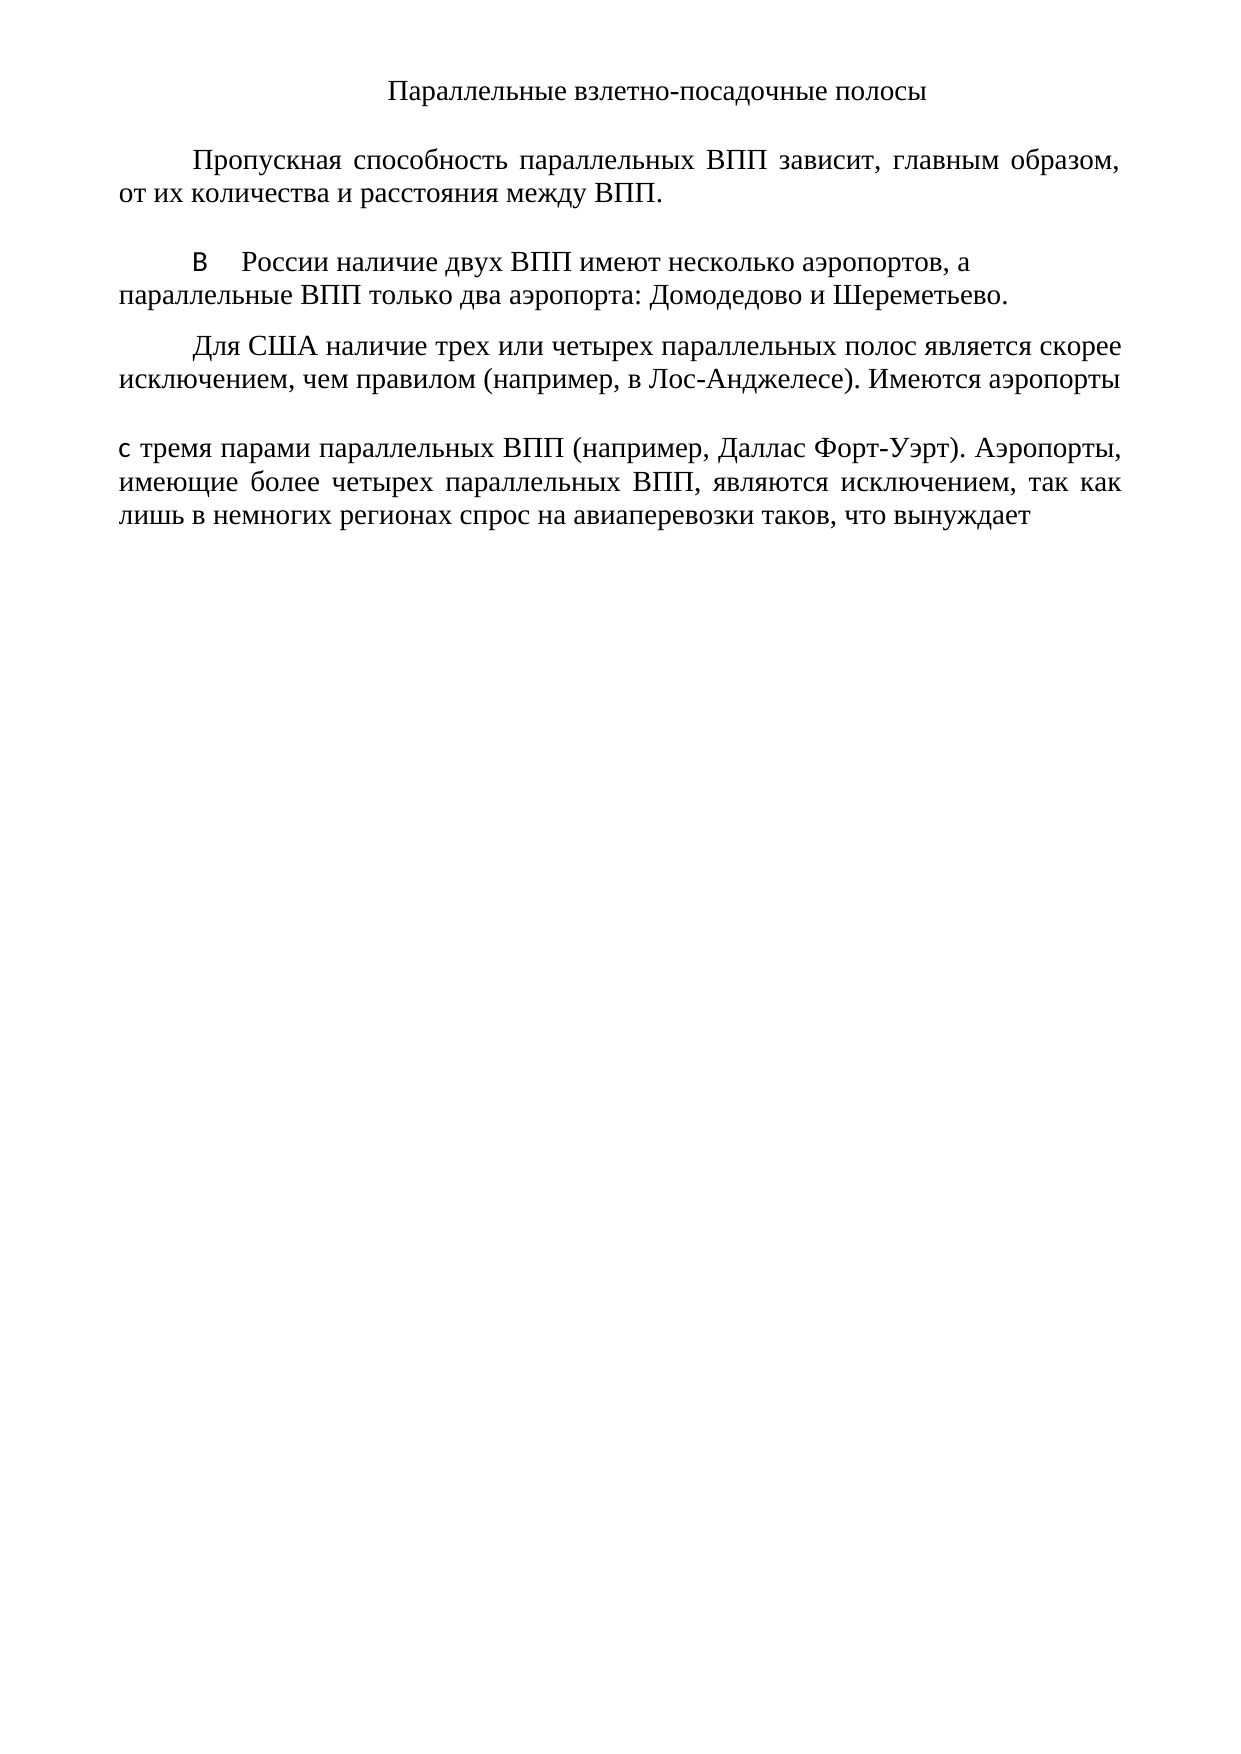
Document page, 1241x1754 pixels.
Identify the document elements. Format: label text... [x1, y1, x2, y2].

list тремя парами параллельных ВПП (например, Даллас Форт-Уэрт). Аэропорты, имеющие более четырех параллельных ВПП, являются исключением, так как лишь в немногих регионах спрос на авиаперевозки таков, что вынуждает [118, 430, 1123, 530]
text Параллельные взлетно-посадочные полосы [118, 73, 1196, 106]
text Для США наличие трех или четырех параллельных полос является скорее исключением, чем правилом (например, в Лос-Анджелесе). Имеются аэропорты [119, 329, 1123, 395]
list России наличие двух ВПП имеют несколько аэропортов, а параллельные ВПП только два аэропорта: Домодедово и Шереметьево. [119, 244, 1121, 311]
text Пропускная способность параллельных ВПП зависит, главным образом, от их количества и расстояния между ВПП. [119, 144, 1121, 209]
